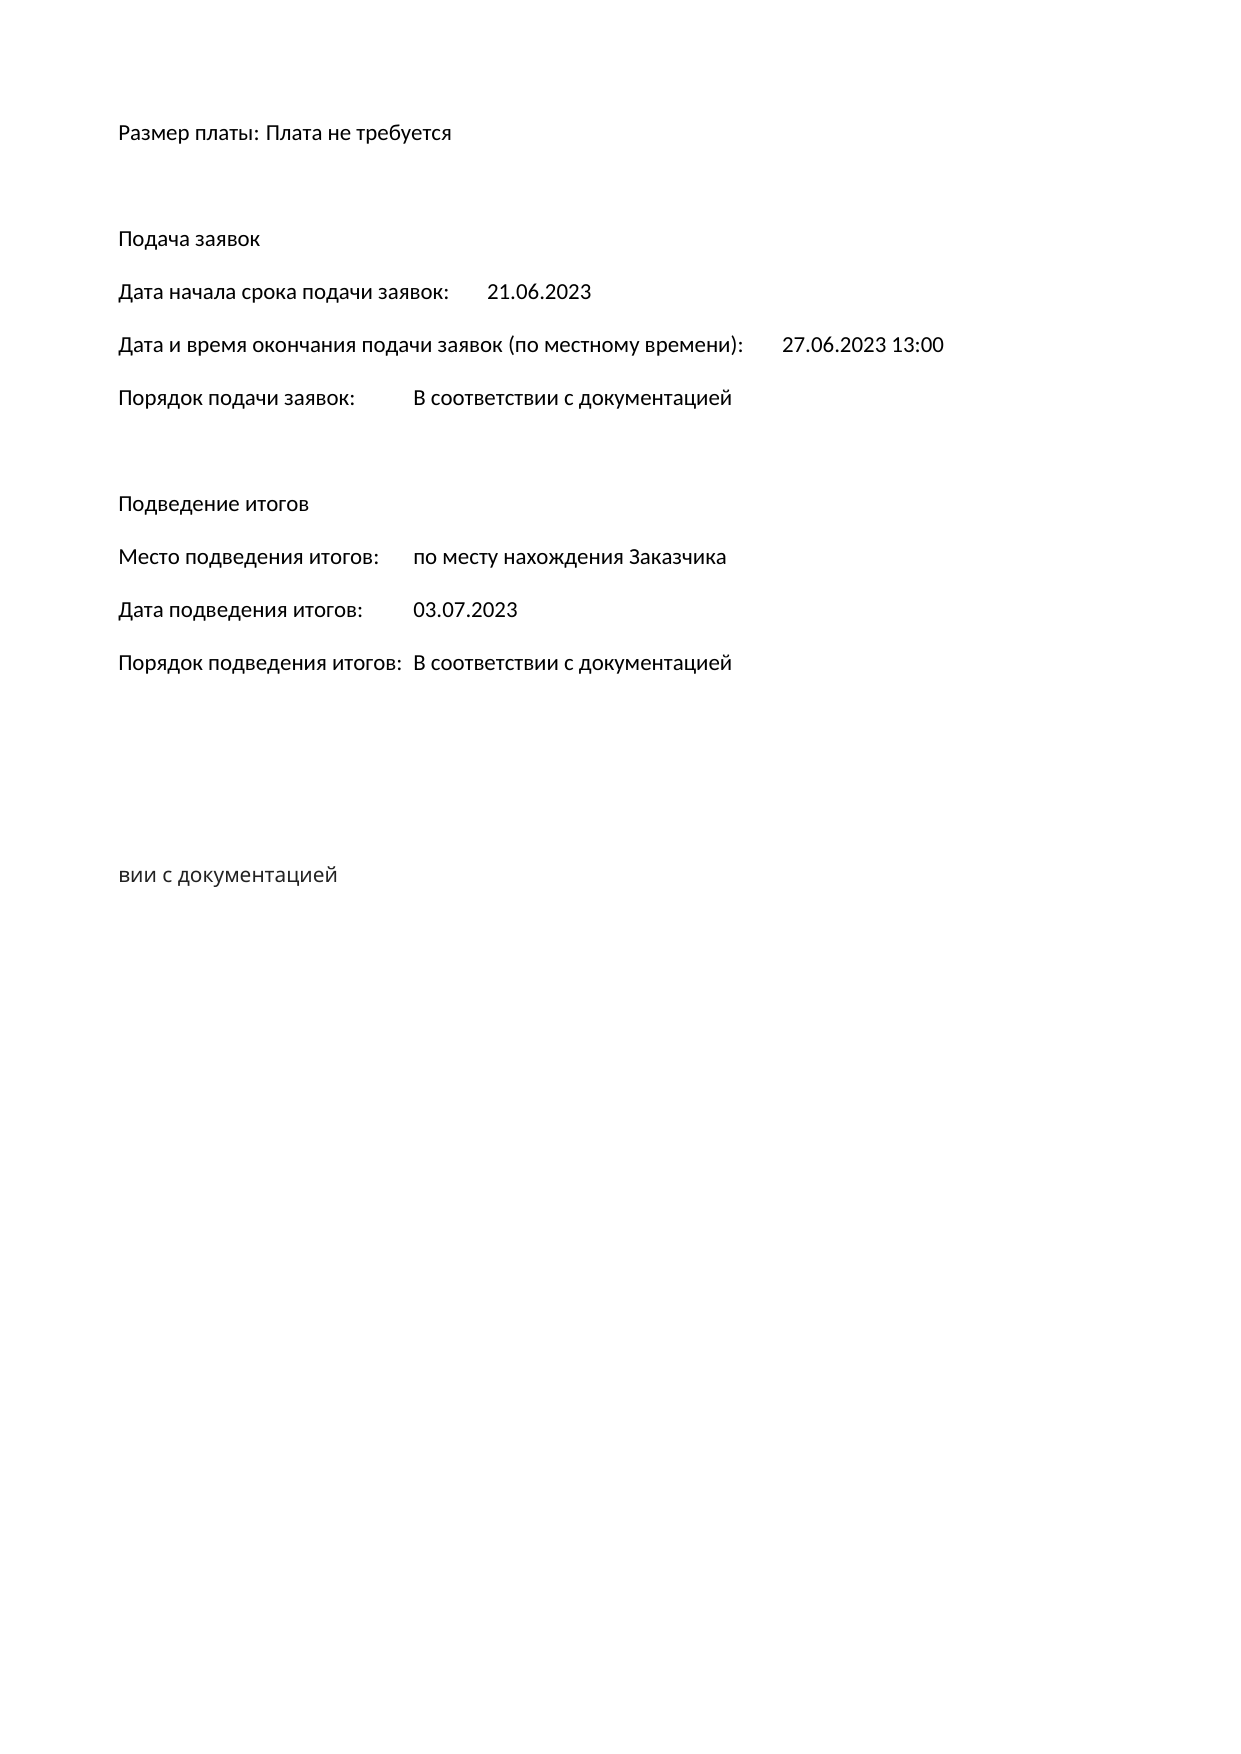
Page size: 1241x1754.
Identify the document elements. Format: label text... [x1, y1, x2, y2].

text Место подведения итогов: по месту нахождения Заказчика [118, 542, 1152, 570]
text Порядок подведения итогов: В соответствии с документацией [118, 648, 1152, 676]
text Подача заявок [118, 224, 1152, 252]
text Дата подведения итогов: 03.07.2023 [118, 595, 1152, 623]
text Подведение итогов [118, 489, 1152, 517]
text Размер платы: Плата не требуется [118, 118, 1152, 146]
text Дата начала срока подачи заявок: 21.06.2023 [118, 277, 1152, 305]
text Дата и время окончания подачи заявок (по местному времени): 27.06.2023 13:00 [118, 330, 1152, 358]
text вии с документацией [118, 860, 1152, 889]
text Порядок подачи заявок: В соответствии с документацией [118, 383, 1152, 411]
